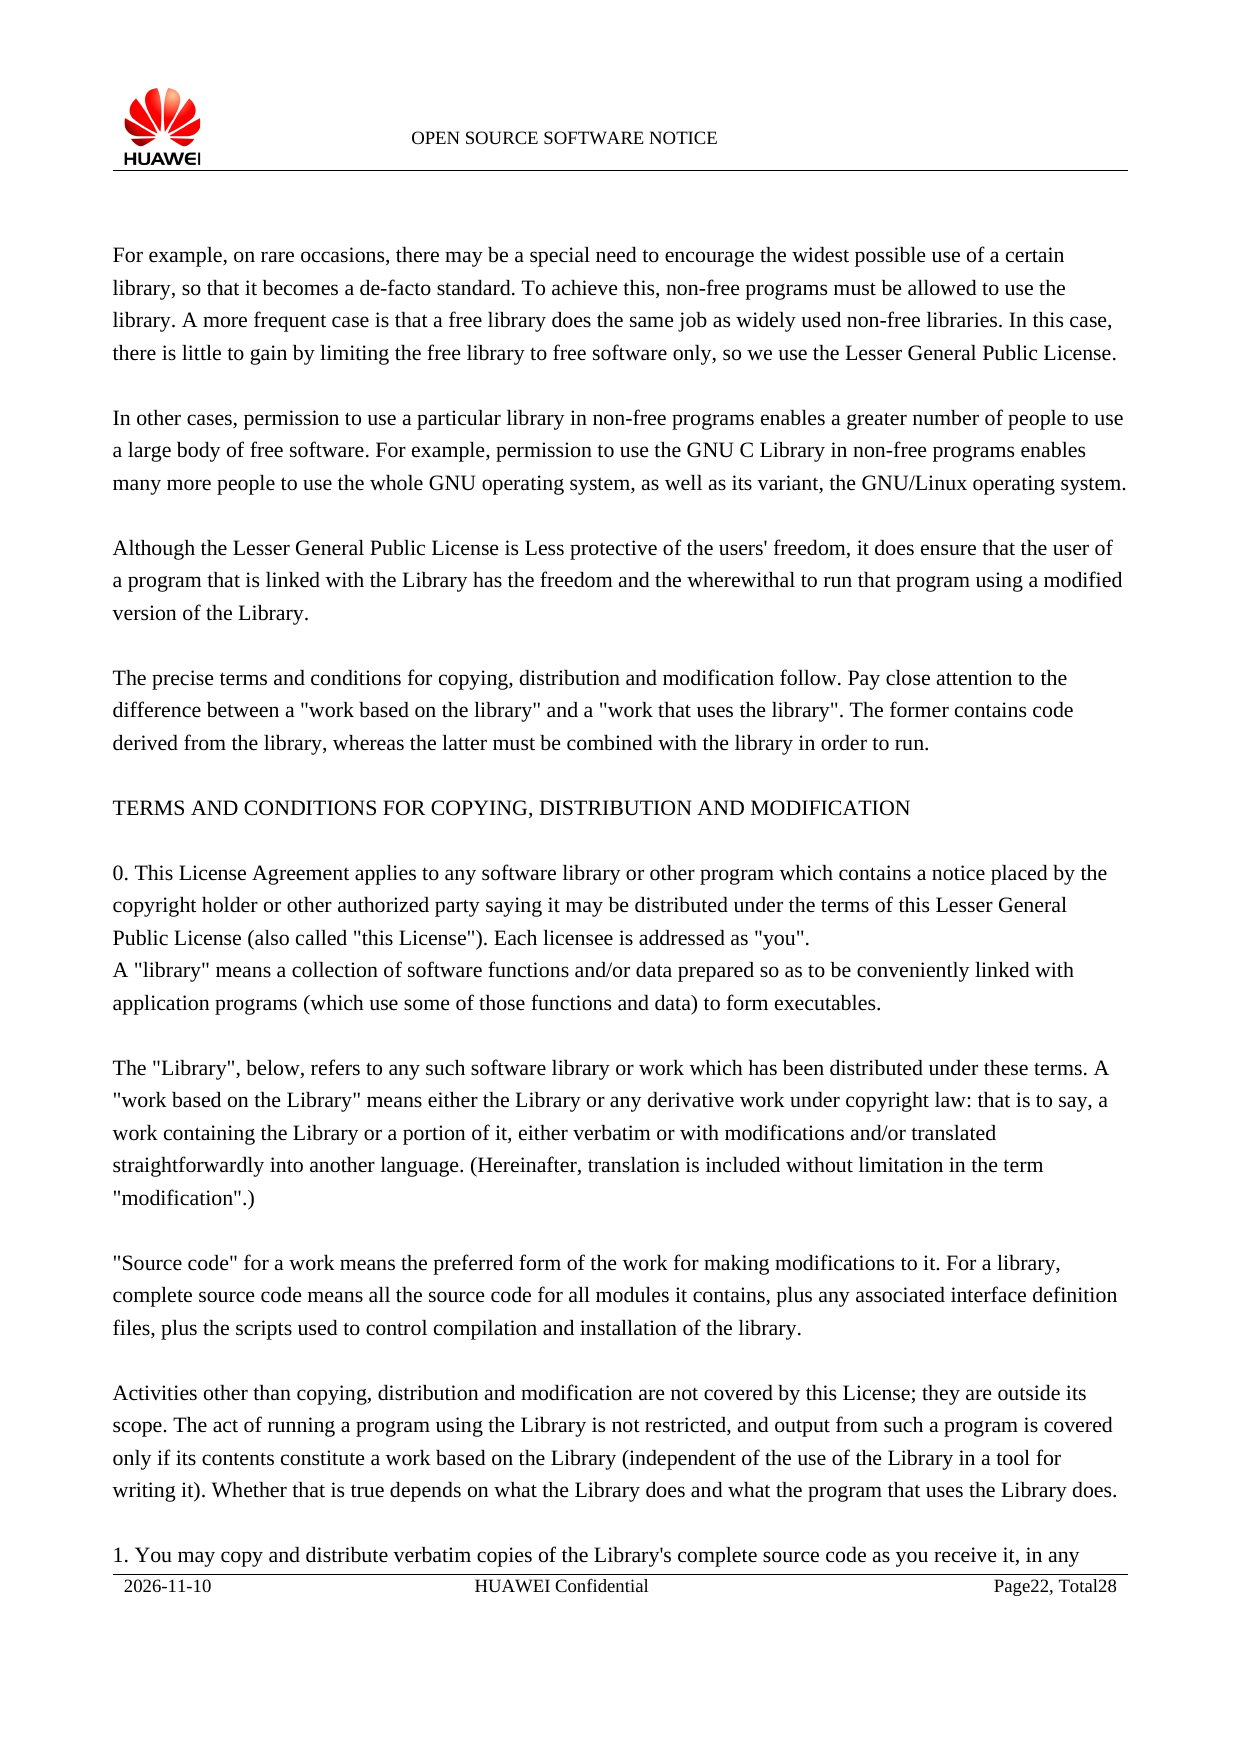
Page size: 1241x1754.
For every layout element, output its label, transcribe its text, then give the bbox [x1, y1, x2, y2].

text The precise terms and conditions for copying, distribution and modification follow. Pay close attention to the difference between a "work based on the library" and a "work that uses the library". The former contains code derived from the library, whereas the latter must be combined with the library in order to run. [112, 661, 1128, 759]
text TERMS AND CONDITIONS FOR COPYING, DISTRIBUTION AND MODIFICATION [112, 791, 1128, 824]
text Activities other than copying, distribution and modification are not covered by this License; they are outside its scope. The act of running a program using the Library is not restricted, and output from such a program is covered only if its contents constitute a work based on the Library (independent of the use of the Library in a tool for writing it). Whether that is true depends on what the Library does and what the program that uses the Library does. [112, 1376, 1128, 1506]
text Although the Lesser General Public License is Less protective of the users' freedom, it does ensure that the user of a program that is linked with the Library has the freedom and the wherewithal to run that program using a modified version of the Library. [112, 531, 1128, 629]
text The "Library", below, refers to any such software library or work which has been distributed under these terms. A "work based on the Library" means either the Library or any derivative work under copyright law: that is to say, a work containing the Library or a portion of it, either verbatim or with modifications and/or translated straightforwardly into another language. (Hereinafter, translation is included without limitation in the term "modification".) [112, 1051, 1128, 1214]
text For example, on rare occasions, there may be a special need to encourage the widest possible use of a certain library, so that it becomes a de-facto standard. To achieve this, non-free programs must be allowed to use the library. A more frequent case is that a free library does the same job as widely used non-free libraries. In this case, there is little to gain by limiting the free library to free software only, so we use the Lesser General Public License. [112, 239, 1128, 369]
text A "library" means a collection of software functions and/or data prepared so as to be conveniently linked with application programs (which use some of those functions and data) to form executables. [112, 954, 1128, 1019]
text In other cases, permission to use a particular library in non-free programs enables a greater number of people to use a large body of free software. For example, permission to use the GNU C Library in non-free programs enables many more people to use the whole GNU operating system, as well as its variant, the GNU/Linux operating system. [112, 401, 1128, 499]
text "Source code" for a work means the preferred form of the work for making modifications to it. For a library, complete source code means all the source code for all modules it contains, plus any associated interface definition files, plus the scripts used to control compilation and installation of the library. [112, 1246, 1128, 1344]
text 0. This License Agreement applies to any software library or other program which contains a notice placed by the copyright holder or other authorized party saying it may be distributed under the terms of this Lesser General Public License (also called "this License"). Each licensee is addressed as "you". [112, 856, 1128, 954]
picture [124, 88, 201, 165]
